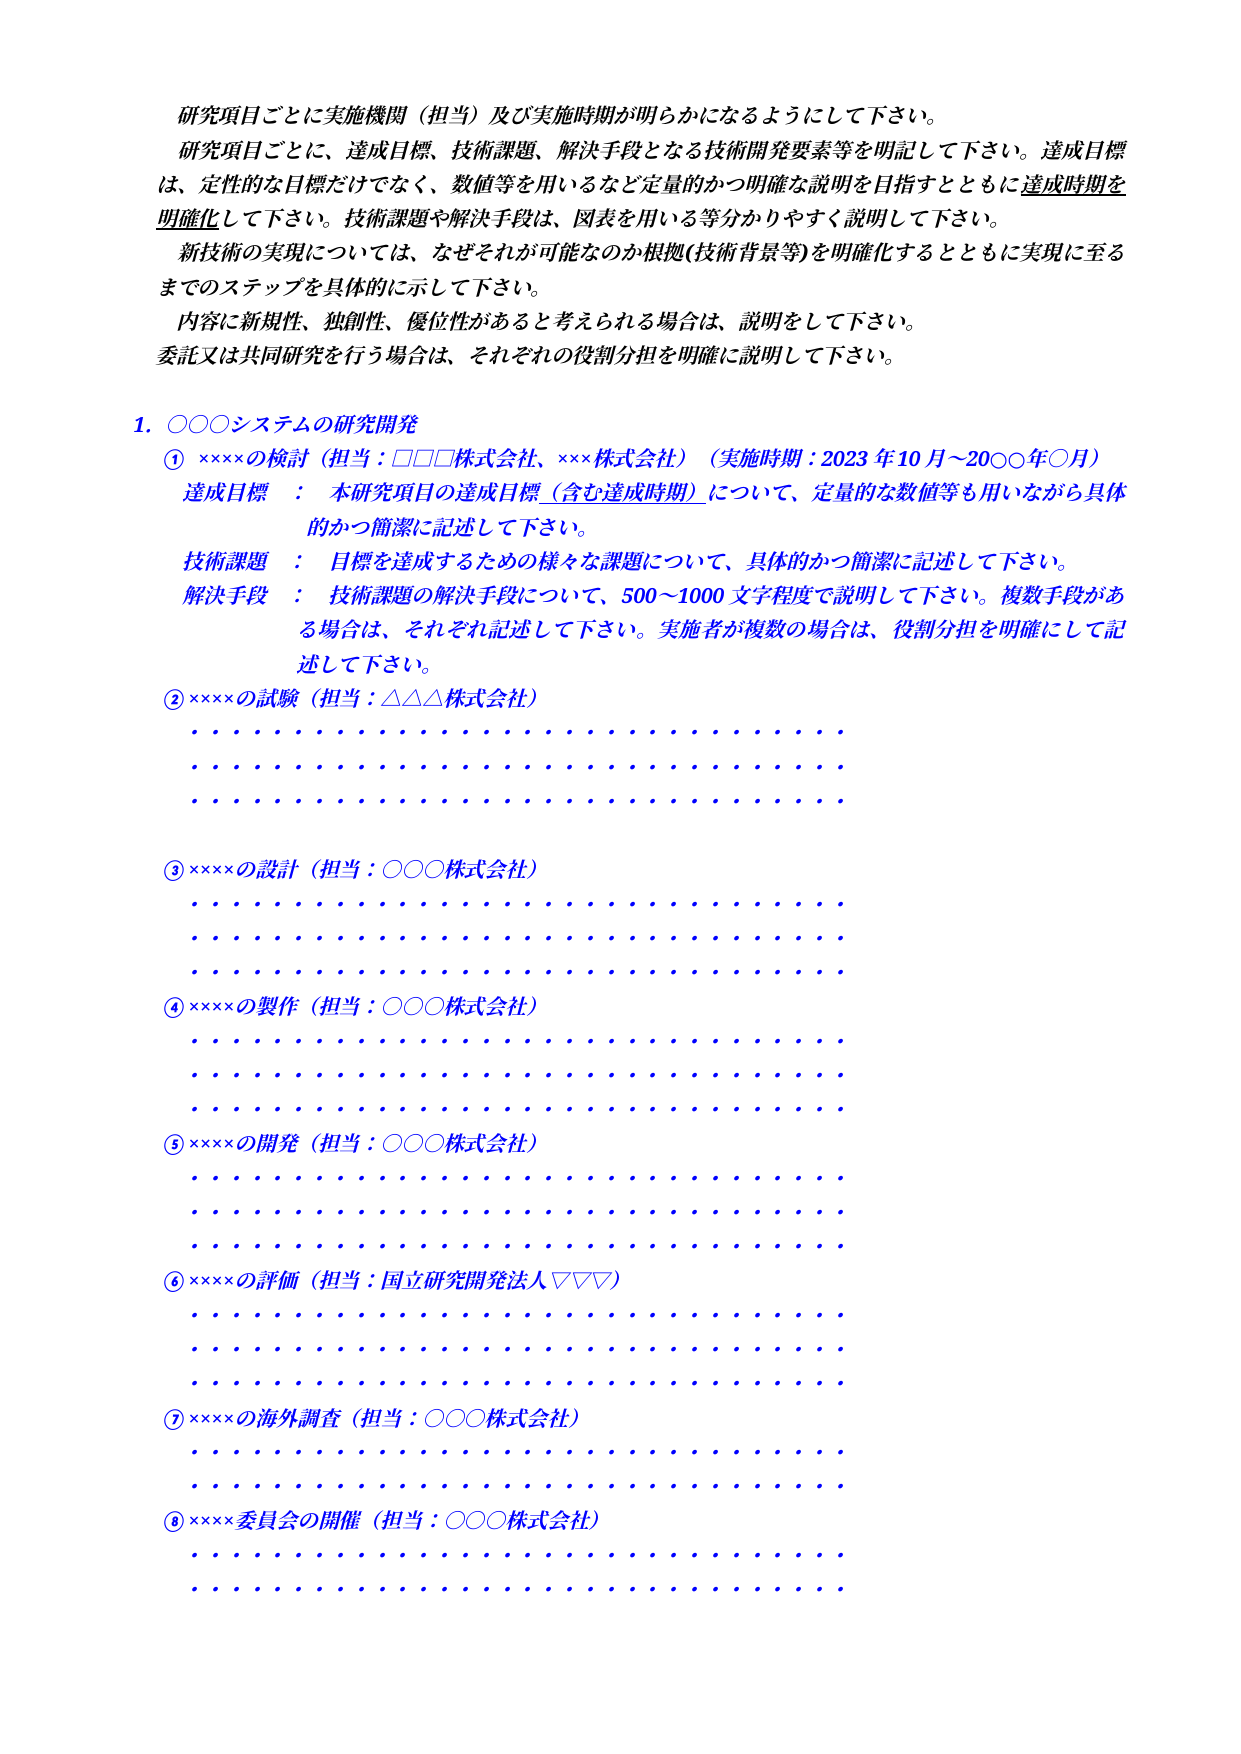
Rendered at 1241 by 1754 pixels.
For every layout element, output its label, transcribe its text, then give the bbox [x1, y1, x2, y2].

text ・・・・・・・・・・・・・・・・・・・・・・・・・・・・・・・・ [182, 1366, 1128, 1400]
text ・・・・・・・・・・・・・・・・・・・・・・・・・・・・・・・・ [182, 749, 1128, 783]
text ・・・・・・・・・・・・・・・・・・・・・・・・・・・・・・・・ [182, 1571, 1128, 1606]
text ・・・・・・・・・・・・・・・・・・・・・・・・・・・・・・・・ [182, 1091, 1128, 1126]
list ××××の検討（担当：□□□株式会社、×××株式会社）（実施時期：2023年10月～20○○年○月） [160, 440, 1128, 474]
text ・・・・・・・・・・・・・・・・・・・・・・・・・・・・・・・・ [182, 886, 1128, 920]
text 研究項目ごとに、達成目標、技術課題、解決手段となる技術開発要素等を明記して下さい。達成目標は、定性的な目標だけでなく、数値等を用いるなど定量的かつ明確な説明を目指すとともに達成時期を明確化して下さい。技術課題や解決手段は、図表を用いる等分かりやすく説明して下さい。 [156, 132, 1128, 235]
text 研究項目ごとに実施機関（担当）及び実施時期が明らかになるようにして下さい。 [134, 98, 1128, 132]
text ・・・・・・・・・・・・・・・・・・・・・・・・・・・・・・・・ [182, 1434, 1128, 1468]
text ⑦××××の海外調査（担当：○○○株式会社） [160, 1400, 1128, 1434]
text 新技術の実現については、なぜそれが可能なのか根拠(技術背景等)を明確化するとともに実現に至るまでのステップを具体的に示して下さい。 [156, 235, 1128, 303]
text ⑤××××の開発（担当：○○○株式会社） [160, 1126, 1128, 1160]
text 技術課題 ： 目標を達成するための様々な課題について、具体的かつ簡潔に記述して下さい。 [182, 543, 1128, 577]
text ③××××の設計（担当：○○○株式会社） [160, 852, 1128, 886]
text ・・・・・・・・・・・・・・・・・・・・・・・・・・・・・・・・ [182, 783, 1128, 817]
text ・・・・・・・・・・・・・・・・・・・・・・・・・・・・・・・・ [182, 954, 1128, 989]
text ・・・・・・・・・・・・・・・・・・・・・・・・・・・・・・・・ [182, 1331, 1128, 1366]
text ④××××の製作（担当：○○○株式会社） [160, 989, 1128, 1023]
text ・・・・・・・・・・・・・・・・・・・・・・・・・・・・・・・・ [182, 1297, 1128, 1331]
text ・・・・・・・・・・・・・・・・・・・・・・・・・・・・・・・・ [182, 920, 1128, 954]
text ・・・・・・・・・・・・・・・・・・・・・・・・・・・・・・・・ [182, 1160, 1128, 1194]
text ・・・・・・・・・・・・・・・・・・・・・・・・・・・・・・・・ [182, 1537, 1128, 1571]
text ・・・・・・・・・・・・・・・・・・・・・・・・・・・・・・・・ [182, 1194, 1128, 1228]
text 1．○○○システムの研究開発 [112, 406, 1128, 440]
text ・・・・・・・・・・・・・・・・・・・・・・・・・・・・・・・・ [182, 1228, 1128, 1263]
text ⑧××××委員会の開催（担当：○○○株式会社） [160, 1503, 1128, 1537]
text 解決手段 ： 技術課題の解決手段について、500～1000文字程度で説明して下さい。複数手段がある場合は、それぞれ記述して下さい。実施者が複数の場合は、役割分担を明確にして記述して下さい。 [182, 577, 1128, 680]
text ・・・・・・・・・・・・・・・・・・・・・・・・・・・・・・・・ [182, 1057, 1128, 1091]
text ⑥××××の評価（担当：国立研究開発法人▽▽▽） [160, 1263, 1128, 1297]
text ②××××の試験（担当：△△△株式会社） [160, 680, 1128, 714]
text 委託又は共同研究を行う場合は、それぞれの役割分担を明確に説明して下さい。 [134, 337, 1128, 372]
text ・・・・・・・・・・・・・・・・・・・・・・・・・・・・・・・・ [182, 714, 1128, 749]
text 達成目標 ： 本研究項目の達成目標（含む達成時期）について、定量的な数値等も用いながら具体的かつ簡潔に記述して下さい。 [182, 474, 1128, 543]
text ・・・・・・・・・・・・・・・・・・・・・・・・・・・・・・・・ [182, 1023, 1128, 1057]
text ・・・・・・・・・・・・・・・・・・・・・・・・・・・・・・・・ [182, 1468, 1128, 1503]
text 内容に新規性、独創性、優位性があると考えられる場合は、説明をして下さい。 [134, 303, 1128, 337]
